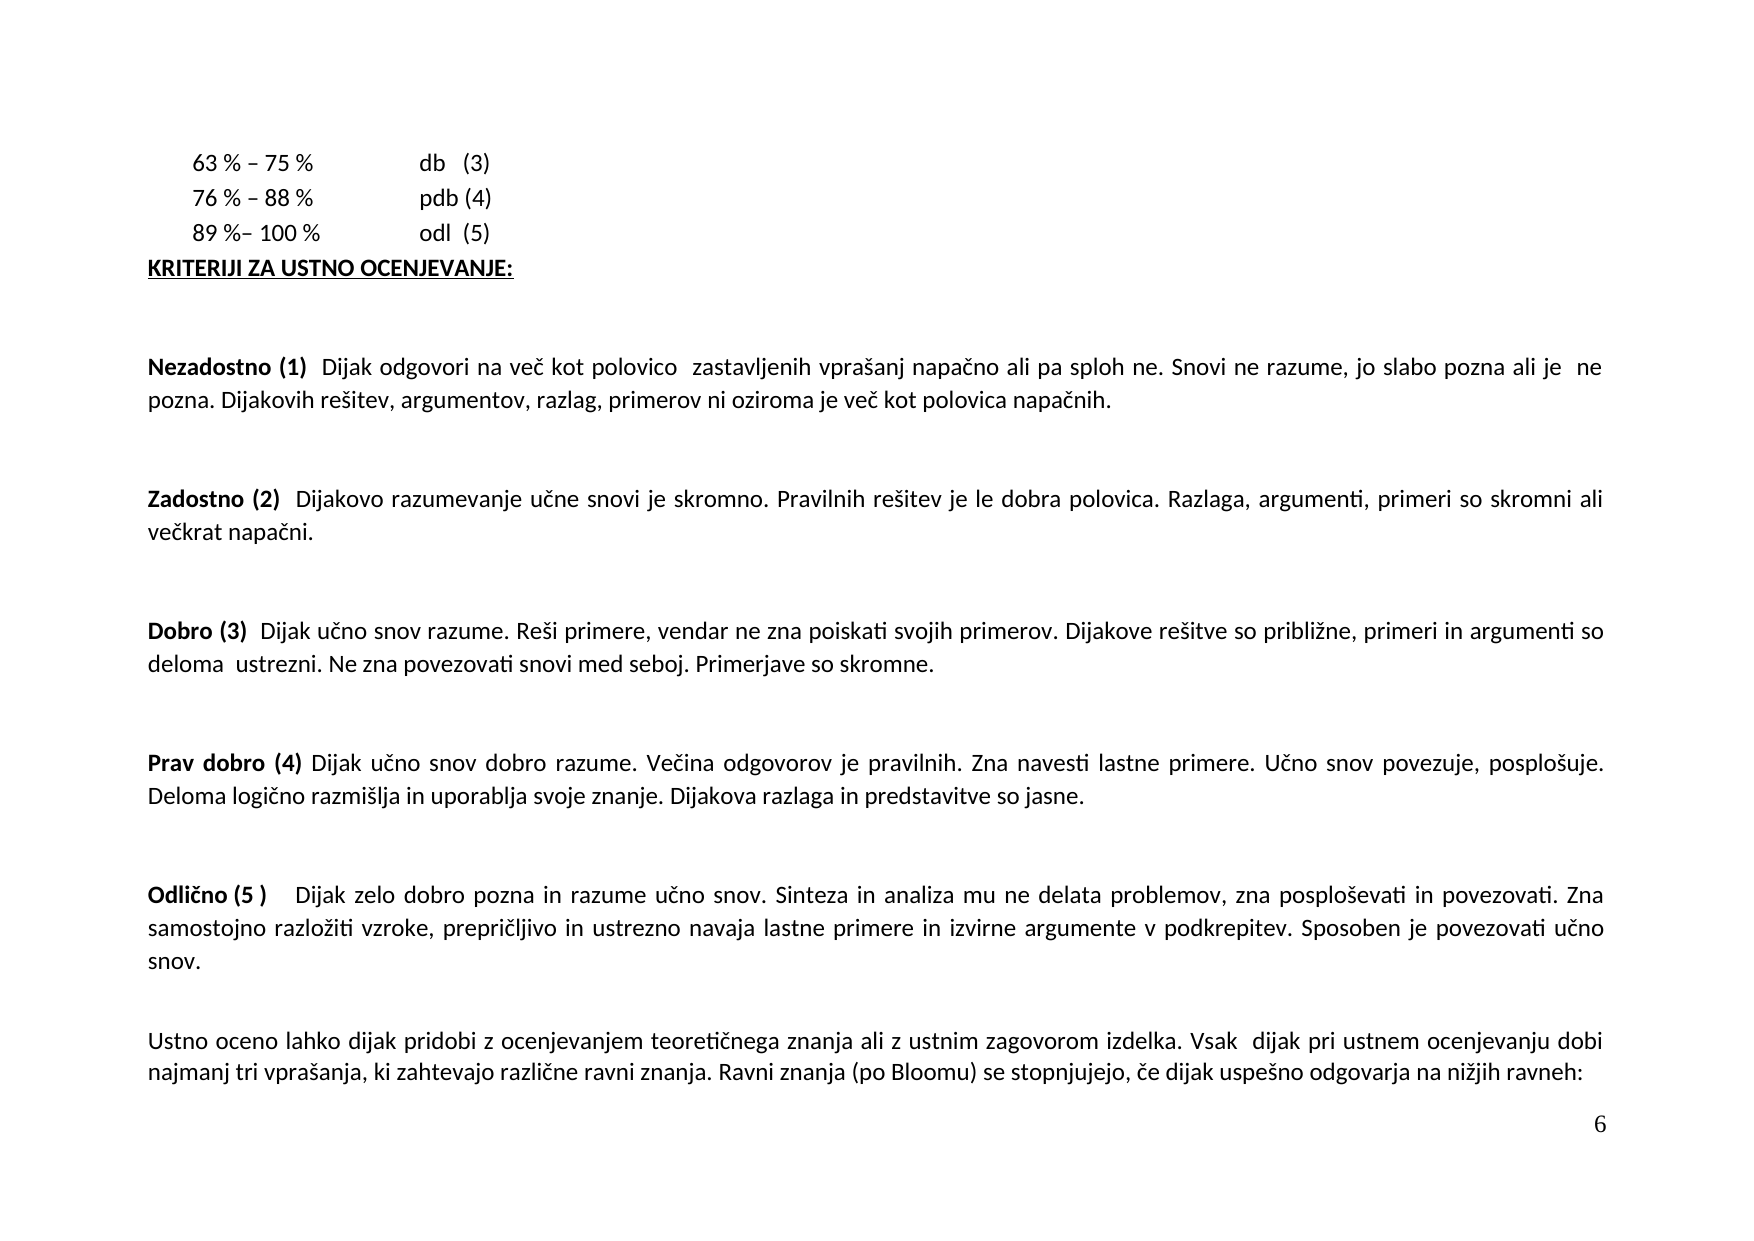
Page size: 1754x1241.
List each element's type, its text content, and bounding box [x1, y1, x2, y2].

text 89 %– 100 % odl (5) [192, 217, 1606, 247]
text Dobro (3) Dijak učno snov razume. Reši primere, vendar ne zna poiskati svojih primerov. Dijakove rešitve so približne, primeri in argumenti so deloma ustrezni. Ne zna povezovati snovi med seboj. Primerjave so skromne. [148, 615, 1606, 678]
text Nezadostno (1) Dijak odgovori na več kot polovico zastavljenih vprašanj napačno ali pa sploh ne. Snovi ne razume, jo slabo pozna ali je ne pozna. Dijakovih rešitev, argumentov, razlag, primerov ni oziroma je več kot polovica napačnih. [148, 351, 1606, 414]
text 76 % – 88 % pdb (4) [192, 182, 1606, 213]
text Zadostno (2) Dijakovo razumevanje učne snovi je skromno. Pravilnih rešitev je le dobra polovica. Razlaga, argumenti, primeri so skromni ali večkrat napačni. [148, 483, 1606, 546]
text 63 % – 75 % db (3) [192, 148, 1606, 178]
text KRITERIJI ZA USTNO OCENJEVANJE: [148, 252, 1606, 282]
text Odlično (5 ) Dijak zelo dobro pozna in razume učno snov. Sinteza in analiza mu ne delata problemov, zna posploševati in povezovati. Zna samostojno razložiti vzroke, prepričljivo in ustrezno navaja lastne primere in izvirne argumente v podkrepitev. Sposoben je povezovati učno snov. [148, 879, 1606, 976]
text Ustno oceno lahko dijak pridobi z ocenjevanjem teoretičnega znanja ali z ustnim zagovorom izdelka. Vsak dijak pri ustnem ocenjevanju dobi najmanj tri vprašanja, ki zahtevajo različne ravni znanja. Ravni znanja (po Bloomu) se stopnjujejo, če dijak uspešno odgovarja na nižjih ravneh: [148, 1025, 1606, 1086]
text Prav dobro (4) Dijak učno snov dobro razume. Večina odgovorov je pravilnih. Zna navesti lastne primere. Učno snov povezuje, posplošuje. Deloma logično razmišlja in uporablja svoje znanje. Dijakova razlaga in predstavitve so jasne. [148, 747, 1606, 811]
